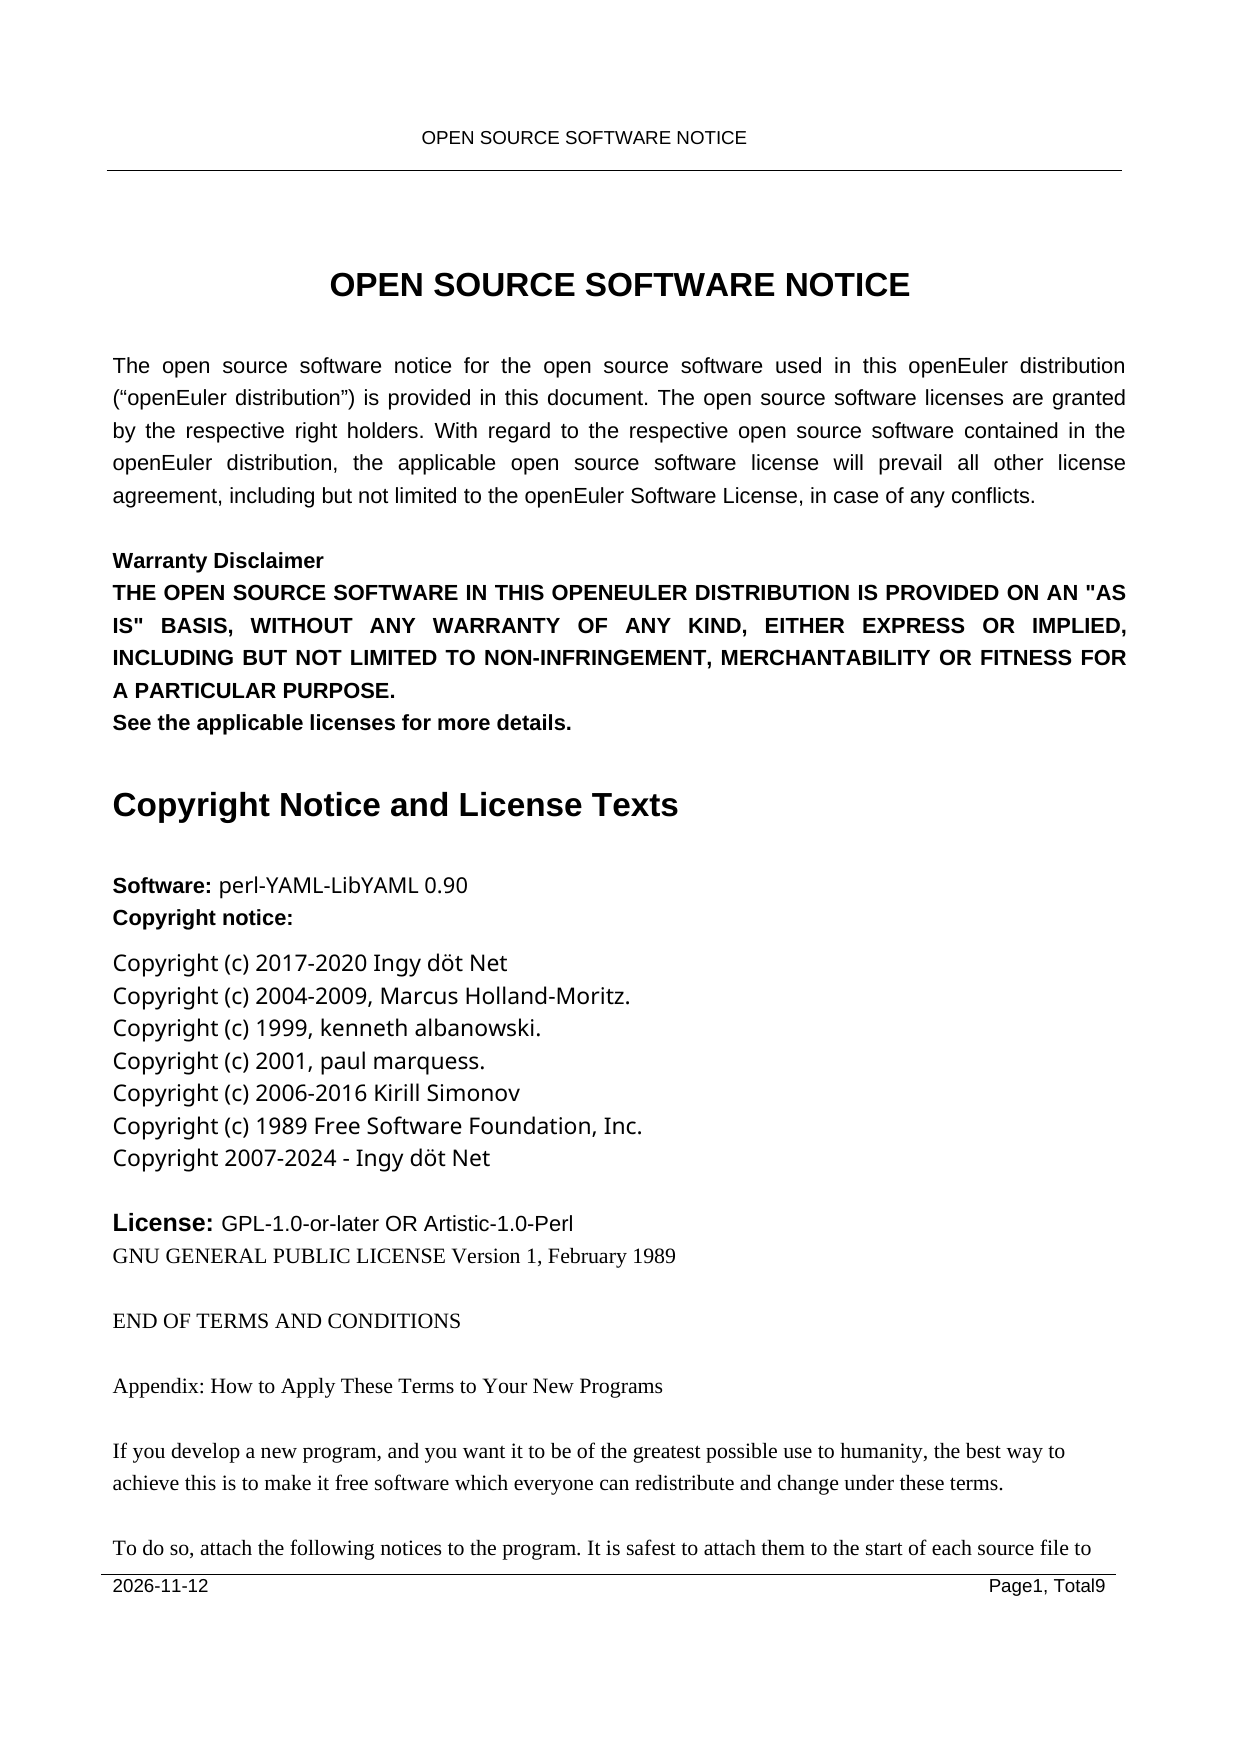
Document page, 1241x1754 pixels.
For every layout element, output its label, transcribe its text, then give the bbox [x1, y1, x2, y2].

text The open source software notice for the open source software used in this openEuler distribution (“openEuler distribution”) is provided in this document. The open source software licenses are granted by the respective right holders. With regard to the respective open source software contained in the openEuler distribution, the applicable open source software license will prevail all other license agreement, including but not limited to the openEuler Software License, in case of any conflicts. [112, 349, 1128, 511]
text Copyright Notice and License Texts [112, 771, 1128, 836]
text OPEN SOURCE SOFTWARE NOTICE [112, 251, 1128, 316]
text Warranty Disclaimer [112, 544, 1128, 576]
text Copyright notice: [112, 901, 1128, 934]
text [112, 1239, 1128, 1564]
text THE OPEN SOURCE SOFTWARE IN THIS OPENEULER DISTRIBUTION IS PROVIDED ON AN "AS IS" BASIS, WITHOUT ANY WARRANTY OF ANY KIND, EITHER EXPRESS OR IMPLIED, INCLUDING BUT NOT LIMITED TO NON-INFRINGEMENT, MERCHANTABILITY OR FITNESS FOR A PARTICULAR PURPOSE. See the applicable licenses for more details. [112, 576, 1128, 739]
text Copyright (c) 2017-2020 Ingy döt Net Copyright (c) 2004-2009, Marcus Holland-Moritz. Copyright (c) 1999, kenneth albanowski. Copyright (c) 2001, paul marquess. Copyright (c) 2006-2016 Kirill Simonov Copyright (c) 1989 Free Software Foundation, Inc. Copyright 2007-2024 - Ingy döt Net [112, 947, 1128, 1207]
title Software: perl-YAML-LibYAML 0.90 [112, 869, 1128, 901]
text License: GPL-1.0-or-later OR Artistic-1.0-Perl [112, 1207, 1128, 1239]
